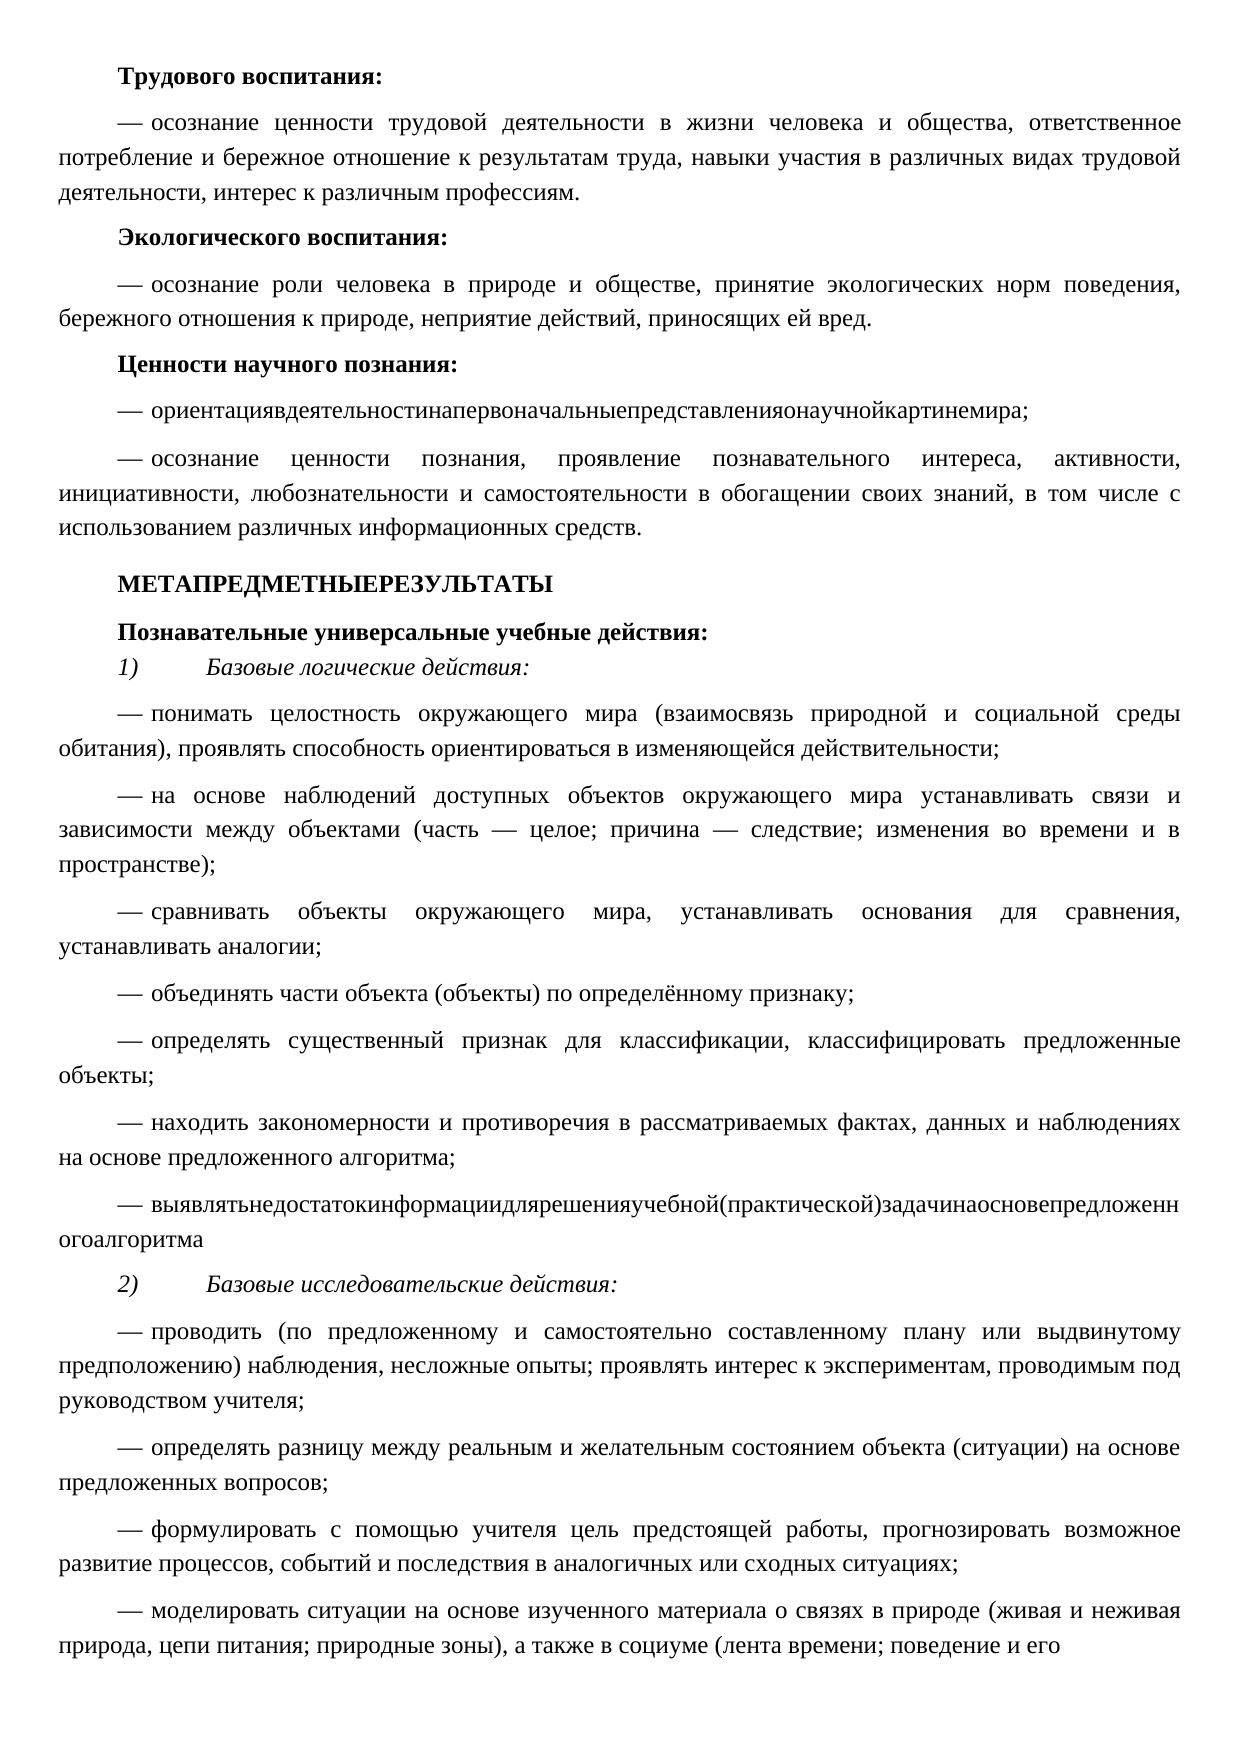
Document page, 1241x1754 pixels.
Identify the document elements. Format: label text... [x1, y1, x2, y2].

list объединять части объекта (объекты) по определённому признаку; [58, 978, 1182, 1007]
list осознание роли человека в природе и обществе, принятие экологических норм поведения, бережного отношения к природе, неприятие действий, приносящих ей вред. [58, 269, 1182, 332]
list моделировать ситуации на основе изученного материала о связях в природе (живая и неживая природа, цепи питания; природные зоны), а также в социуме (лента времени; поведение и его [58, 1596, 1182, 1659]
subtitle Экологического воспитания: [58, 222, 1182, 251]
subtitle Ценности научного познания: [58, 349, 1182, 378]
list определять разницу между реальным и желательным состоянием объекта (ситуации) на основе предложенных вопросов; [58, 1432, 1182, 1496]
list на основе наблюдений доступных объектов окружающего мира устанавливать связи и зависимости между объектами (часть — целое; причина — следствие; изменения во времени и в пространстве); [58, 780, 1182, 878]
list понимать целостность окружающего мира (взаимосвязь природной и социальной среды обитания), проявлять способность ориентироваться в изменяющейся действительности; [58, 698, 1182, 761]
list Базовые логические действия: [58, 652, 1182, 681]
list находить закономерности и противоречия в рассматриваемых фактах, данных и наблюдениях на основе предложенного алгоритма; [58, 1107, 1182, 1171]
list формулировать с помощью учителя цель предстоящей работы, прогнозировать возможное развитие процессов, событий и последствия в аналогичных или сходных ситуациях; [58, 1514, 1182, 1577]
subtitle Трудового воспитания: [58, 61, 1182, 90]
list Базовые исследовательские действия: [58, 1269, 1182, 1298]
subtitle МЕТАПРЕДМЕТНЫЕРЕЗУЛЬТАТЫ [58, 569, 1182, 598]
list сравнивать объекты окружающего мира, устанавливать основания для сравнения, устанавливать аналогии; [58, 896, 1182, 959]
list осознание ценности познания, проявление познавательного интереса, активности, инициативности, любознательности и самостоятельности в обогащении своих знаний, в том числе с использованием различных информационных средств. [58, 443, 1182, 541]
text Познавательные универсальные учебные действия: [58, 617, 1182, 646]
list ориентациявдеятельностинапервоначальныепредставленияонаучнойкартинемира; [58, 395, 1182, 424]
list проводить (по предложенному и самостоятельно составленному плану или выдвинутому предположению) наблюдения, несложные опыты; проявлять интерес к экспериментам, проводимым под руководством учителя; [58, 1316, 1182, 1414]
list осознание ценности трудовой деятельности в жизни человека и общества, ответственное потребление и бережное отношение к результатам труда, навыки участия в различных видах трудовой деятельности, интерес к различным профессиям. [58, 107, 1182, 205]
list определять существенный признак для классификации, классифицировать предложенные объекты; [58, 1025, 1182, 1089]
list выявлятьнедостатокинформациидлярешенияучебной(практической)задачинаосновепредложенногоалгоритма [58, 1189, 1182, 1252]
